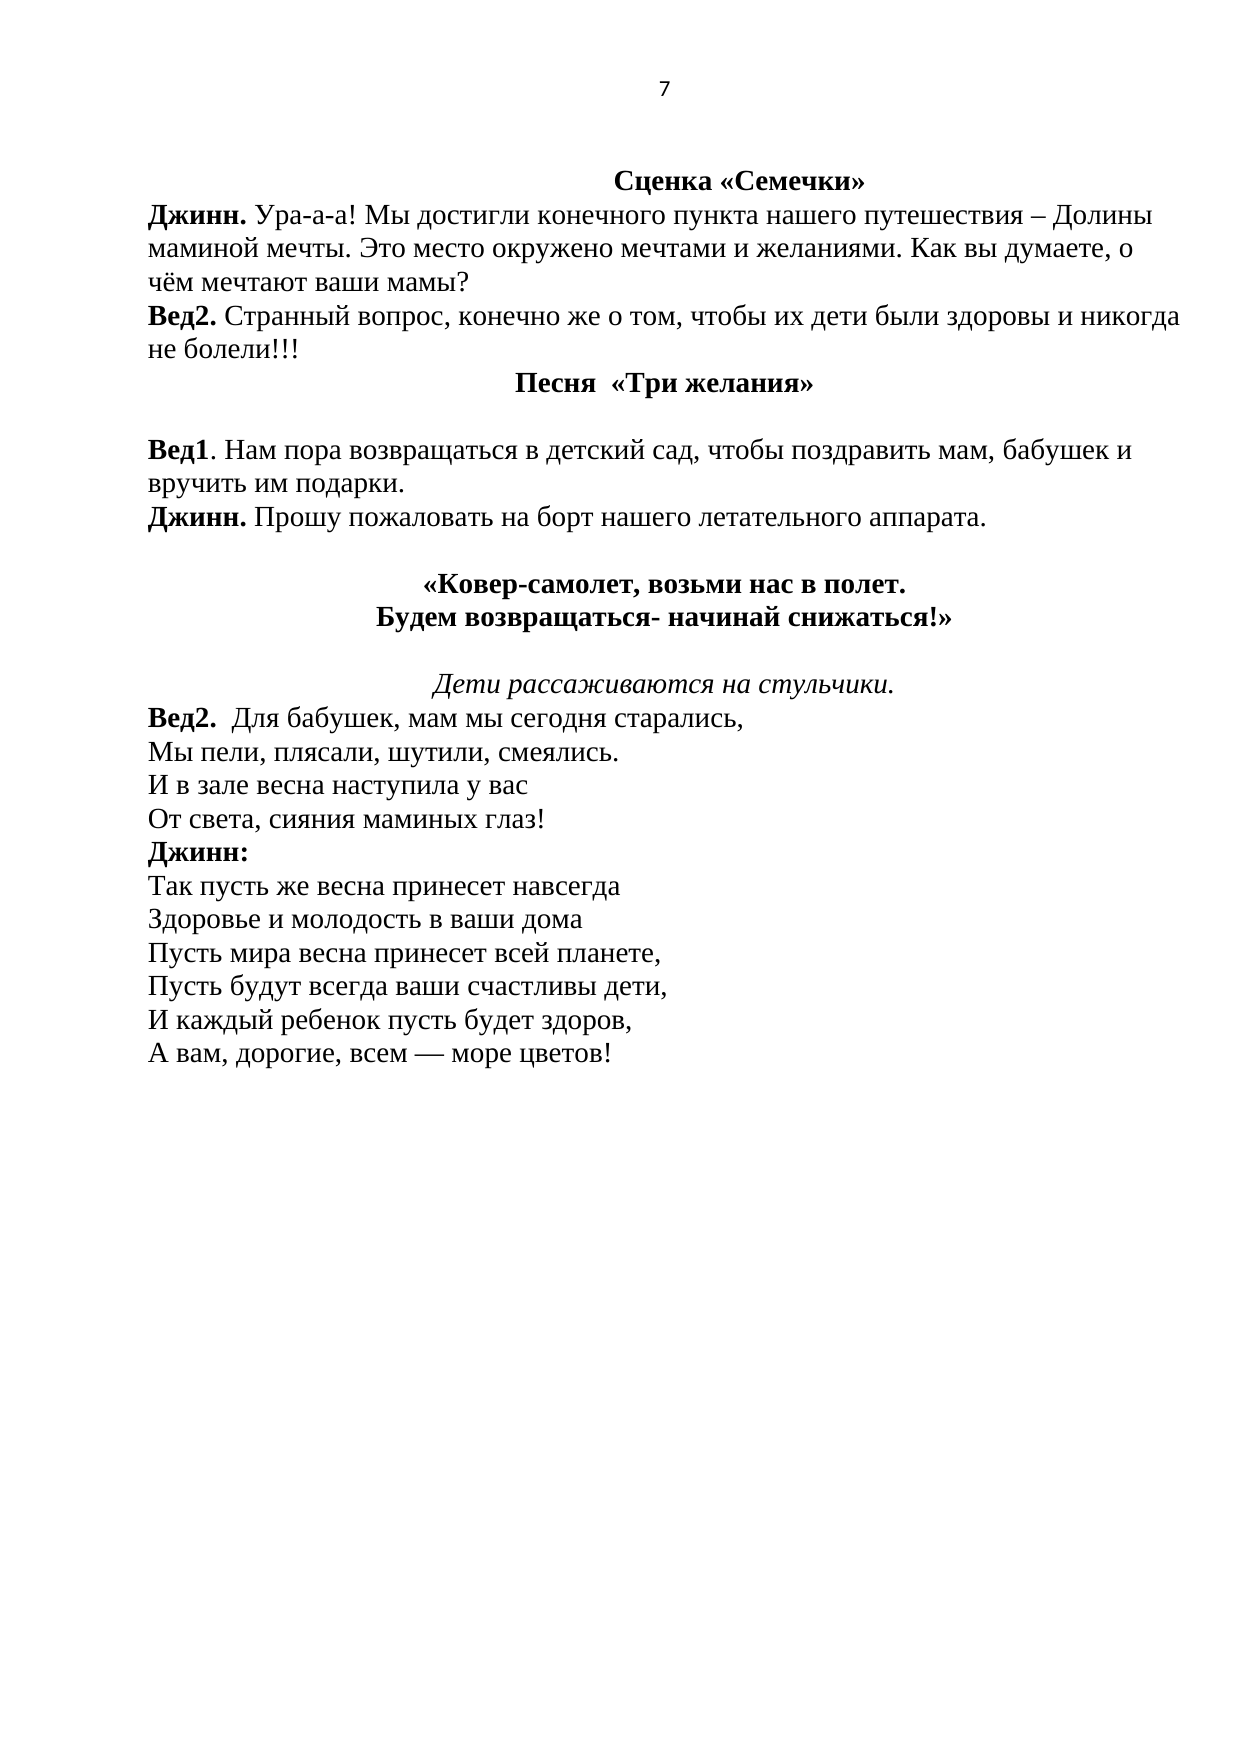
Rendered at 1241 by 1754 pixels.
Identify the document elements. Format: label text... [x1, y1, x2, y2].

text Пусть будут всегда ваши счастливы дети, [148, 968, 1181, 1002]
text Джинн: [148, 834, 1181, 868]
text Песня «Три желания» [148, 365, 1181, 398]
text Мы пели, плясали, шутили, смеялись. [148, 734, 1181, 767]
text «Ковер-самолет, возьми нас в полет. [148, 566, 1181, 599]
text Дети рассаживаются на стульчики. [148, 667, 1181, 700]
list Сценка «Семечки» [298, 163, 1181, 197]
text Вед2. Странный вопрос, конечно же о том, чтобы их дети были здоровы и никогда не болели!!! [148, 298, 1181, 365]
text А вам, дорогие, всем — море цветов! [148, 1036, 1181, 1069]
text Вед2. Для бабушек, мам мы сегодня старались, [148, 700, 1181, 734]
text Так пусть же весна принесет навсегда [148, 868, 1181, 901]
text Пусть мира весна принесет всей планете, [148, 935, 1181, 968]
text Джинн. Прошу пожаловать на борт нашего летательного аппарата. [148, 499, 1181, 532]
text И в зале весна наступила у вас [148, 767, 1181, 801]
text Джинн. Ура-а-а! Мы достигли конечного пункта нашего путешествия – Долины маминой мечты. Это место окружено мечтами и желаниями. Как вы думаете, о чём мечтают ваши мамы? [148, 197, 1181, 298]
text Вед1. Нам пора возвращаться в детский сад, чтобы поздравить мам, бабушек и вручить им подарки. [148, 432, 1181, 499]
text Здоровье и молодость в ваши дома [148, 901, 1181, 935]
text И каждый ребенок пусть будет здоров, [148, 1002, 1181, 1036]
text Будем возвращаться- начинай снижаться!» [148, 599, 1181, 633]
text От cвета, сияния маминых глаз! [148, 801, 1181, 834]
